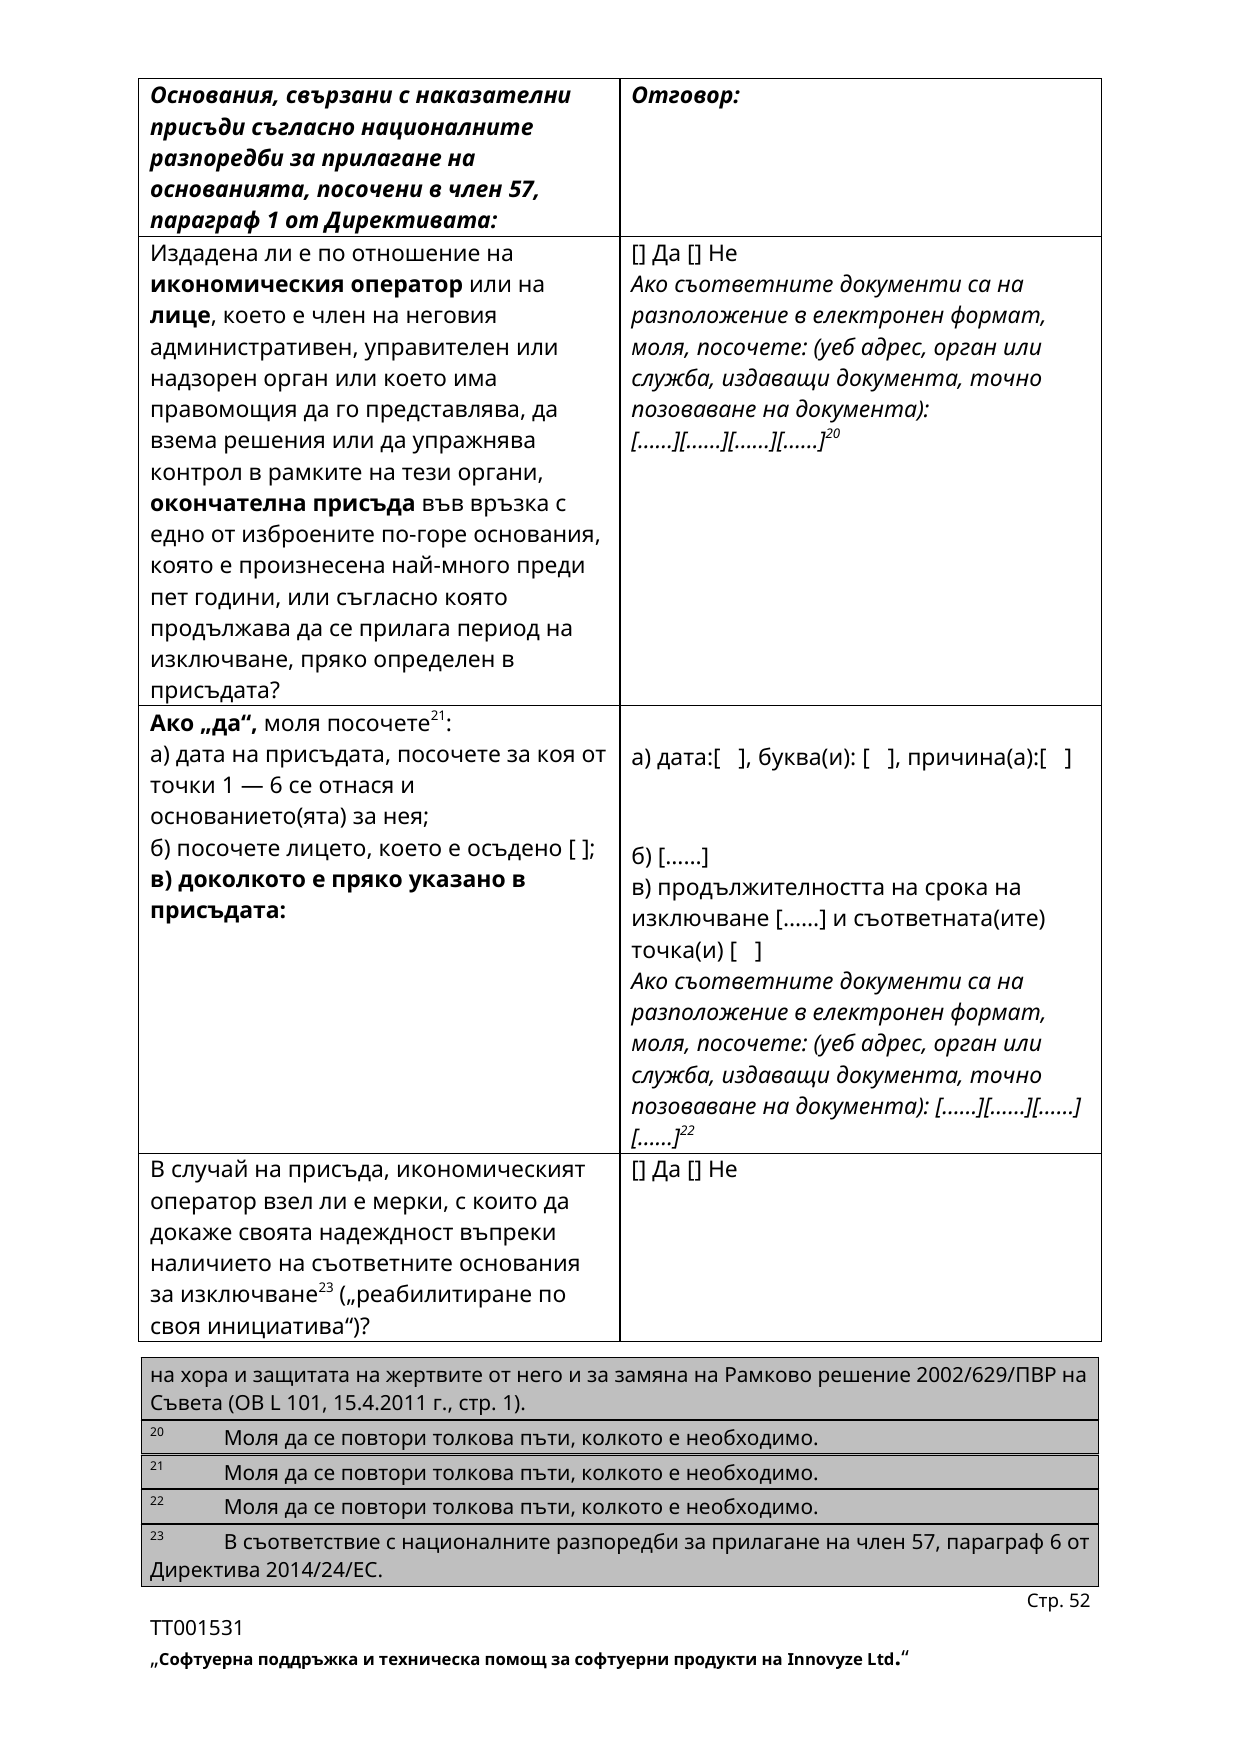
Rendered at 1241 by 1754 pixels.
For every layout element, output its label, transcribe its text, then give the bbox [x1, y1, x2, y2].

table_header Отговор: [621, 79, 1101, 236]
table_cell a) дата:[ ], буква(и): [ ], причина(а):[ ] б) [……] в) продължителността на срока на изключване [……] и съответната(ите) точка(и) [ ] Ако съответните документи са на разположение в електронен формат, моля, посочете: (уеб адрес, орган или служба, издаващи документа, точно позоваване на документа): [……][……][……][……] [621, 706, 1101, 1152]
table_cell В случай на присъда, икономическият оператор взел ли е мерки, с които да докаже своята надеждност въпреки наличието на съответните основания за изключване („реабилитиране по своя инициатива“)? [139, 1154, 619, 1341]
table_cell Ако „да“, моля посочете: а) дата на присъдата, посочете за коя от точки 1 — 6 се отнася и основанието(ята) за нея; б) посочете лицето, което е осъдено [ ]; в) доколкото е пряко указано в присъдата: [139, 706, 619, 1152]
table_cell [] Да [] Не [621, 1154, 1101, 1341]
table_header Основания, свързани с наказателни присъди съгласно националните разпоредби за прилагане на основанията, посочени в член 57, параграф 1 от Директивата: [139, 79, 619, 236]
table_cell Издадена ли е по отношение на икономическия оператор или на лице, което е член на неговия административен, управителен или надзорен орган или което има правомощия да го представлява, да взема решения или да упражнява контрол в рамките на тези органи, окончателна присъда във връзка с едно от изброените по-горе основания, която е произнесена най-много преди пет години, или съгласно която продължава да се прилага период на изключване, пряко определен в присъдата? [139, 237, 619, 705]
table_cell [] Да [] Не Ако съответните документи са на разположение в електронен формат, моля, посочете: (уеб адрес, орган или служба, издаващи документа, точно позоваване на документа): [……][……][……][……] [621, 237, 1101, 705]
